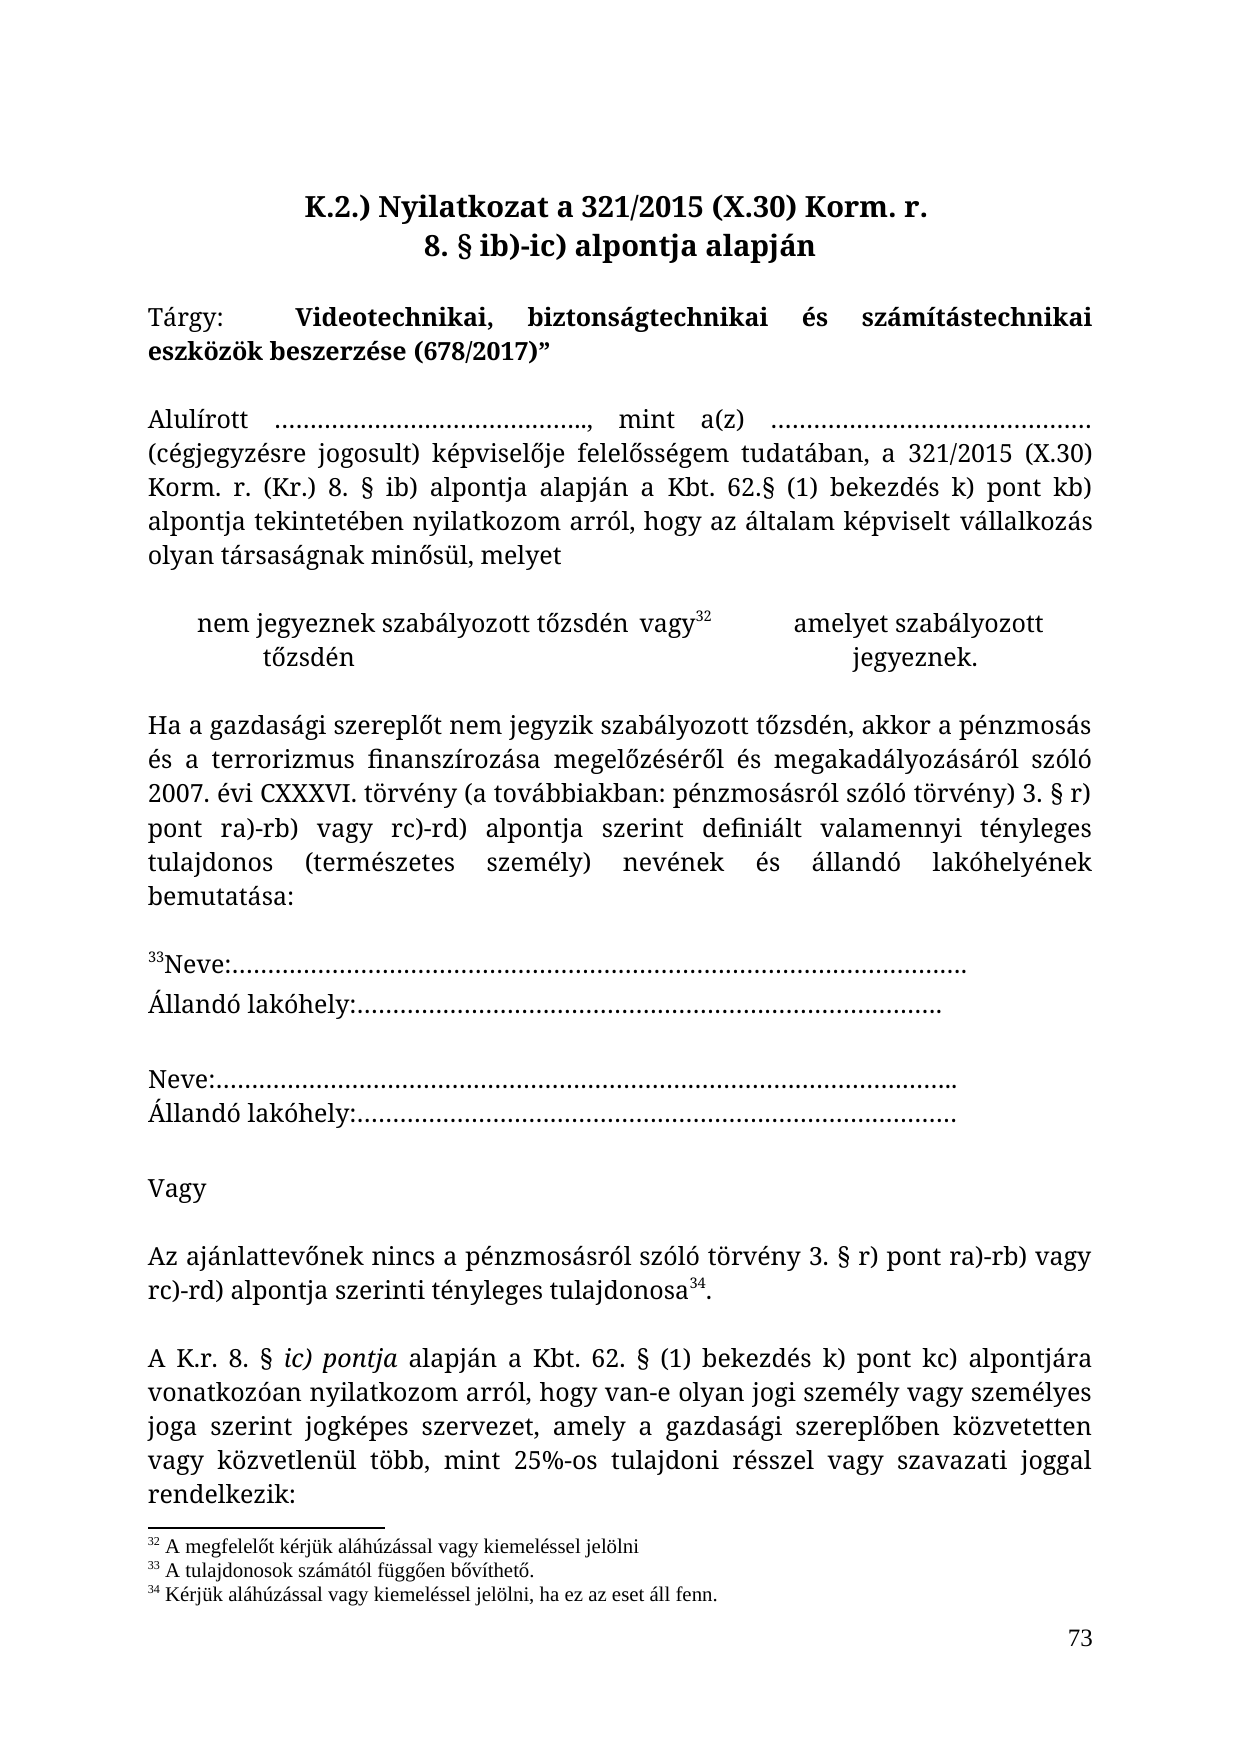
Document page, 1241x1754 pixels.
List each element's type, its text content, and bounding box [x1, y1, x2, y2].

table_cell Állandó lakóhely:………………………………………………………………………… [141, 1096, 1080, 1136]
table_cell Állandó lakóhely:………………………………………………………………………. [141, 987, 1080, 1028]
subtitle K.2.) Nyilatkozat a 321/2015 (X.30) Korm. r. 8. § ib)-ic) alpontja alapján [148, 186, 1093, 265]
text Alulírott …………………………………….., mint a(z) ……………………………………… (cégjegyzésre jogosult) képviselője felelősségem tudatában, a 321/2015 (X.30) Korm. r. (Kr.) 8. § ib) alpontja alapján a Kbt. 62.§ (1) bekezdés k) pont kb) alpontja tekintetében nyilatkozom arról, hogy az általam képviselt vállalkozás olyan társaságnak minősül, melyet [148, 401, 1093, 572]
text Az ajánlattevőnek nincs a pénzmosásról szóló törvény 3. § r) pont ra)-rb) vagy rc)-rd) alpontja szerinti tényleges tulajdonosa. [148, 1239, 1093, 1307]
text Ha a gazdasági szereplőt nem jegyzik szabályozott tőzsdén, akkor a pénzmosás és a terrorizmus finanszírozása megelőzéséről és megakadályozásáról szóló 2007. évi CXXXVI. törvény (a továbbiakban: pénzmosásról szóló törvény) 3. § r) pont ra)-rb) vagy rc)-rd) alpontja szerint definiált valamennyi tényleges tulajdonos (természetes személy) nevének és állandó lakóhelyének bemutatása: [148, 708, 1093, 912]
table_header Neve:…………………………………………………………………………………………. [141, 946, 1080, 987]
text Tárgy: Videotechnikai, biztonságtechnikai és számítástechnikai eszközök beszerzése (678/2017)” [148, 299, 1093, 367]
table_cell Neve:………………………………………………………………………………………….. [141, 1028, 1080, 1096]
text Vagy [148, 1171, 1093, 1204]
text nem jegyeznek szabályozott tőzsdén vagy amelyet szabályozott tőzsdén jegyeznek. [148, 606, 1093, 674]
text A K.r. 8. § ic) pontja alapján a Kbt. 62. § (1) bekezdés k) pont kc) alpontjára vonatkozóan nyilatkozom arról, hogy van-e olyan jogi személy vagy személyes joga szerint jogképes szervezet, amely a gazdasági szereplőben közvetetten vagy közvetlenül több, mint 25%-os tulajdoni résszel vagy szavazati joggal rendelkezik: [148, 1341, 1093, 1511]
